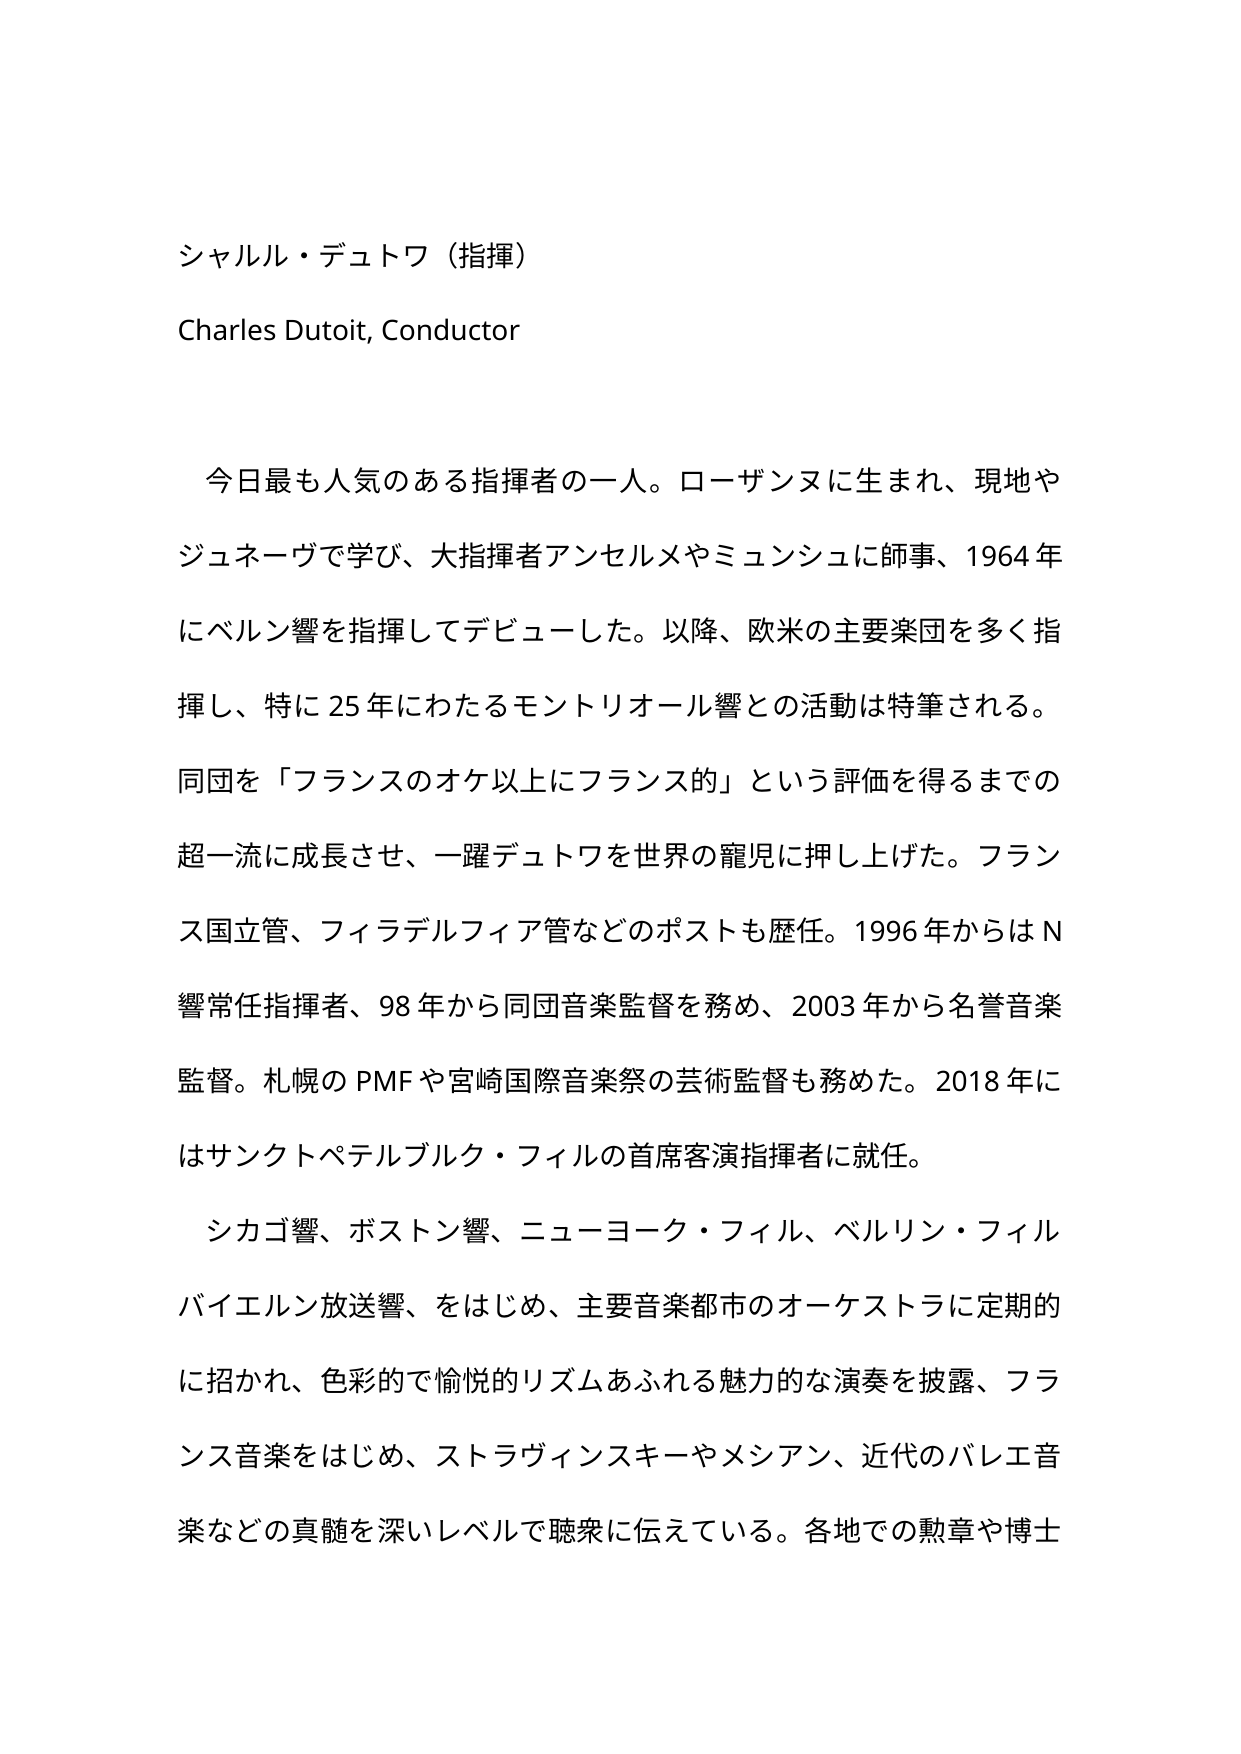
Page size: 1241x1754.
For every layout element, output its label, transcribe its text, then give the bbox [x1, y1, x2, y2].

text Charles Dutoit, Conductor [177, 292, 1063, 367]
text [177, 1192, 1063, 1567]
text 今日最も人気のある指揮者の一人。ローザンヌに生まれ、現地やジュネーヴで学び、大指揮者アンセルメやミュンシュに師事、1964年にベルン響を指揮してデビューした。以降、欧米の主要楽団を多く指揮し、特に25年にわたるモントリオール響との活動は特筆される。同団を「フランスのオケ以上にフランス的」という評価を得るまでの超一流に成長させ、一躍デュトワを世界の寵児に押し上げた。フランス国立管、フィラデルフィア管などのポストも歴任。1996年からはN響常任指揮者、98年から同団音楽監督を務め、2003年から名誉音楽監督。札幌のPMFや宮崎国際音楽祭の芸術監督も務めた。2018年にはサンクトペテルブルク・フィルの首席客演指揮者に就任。 [177, 442, 1063, 1192]
text シャルル・デュトワ（指揮） [177, 217, 1063, 292]
